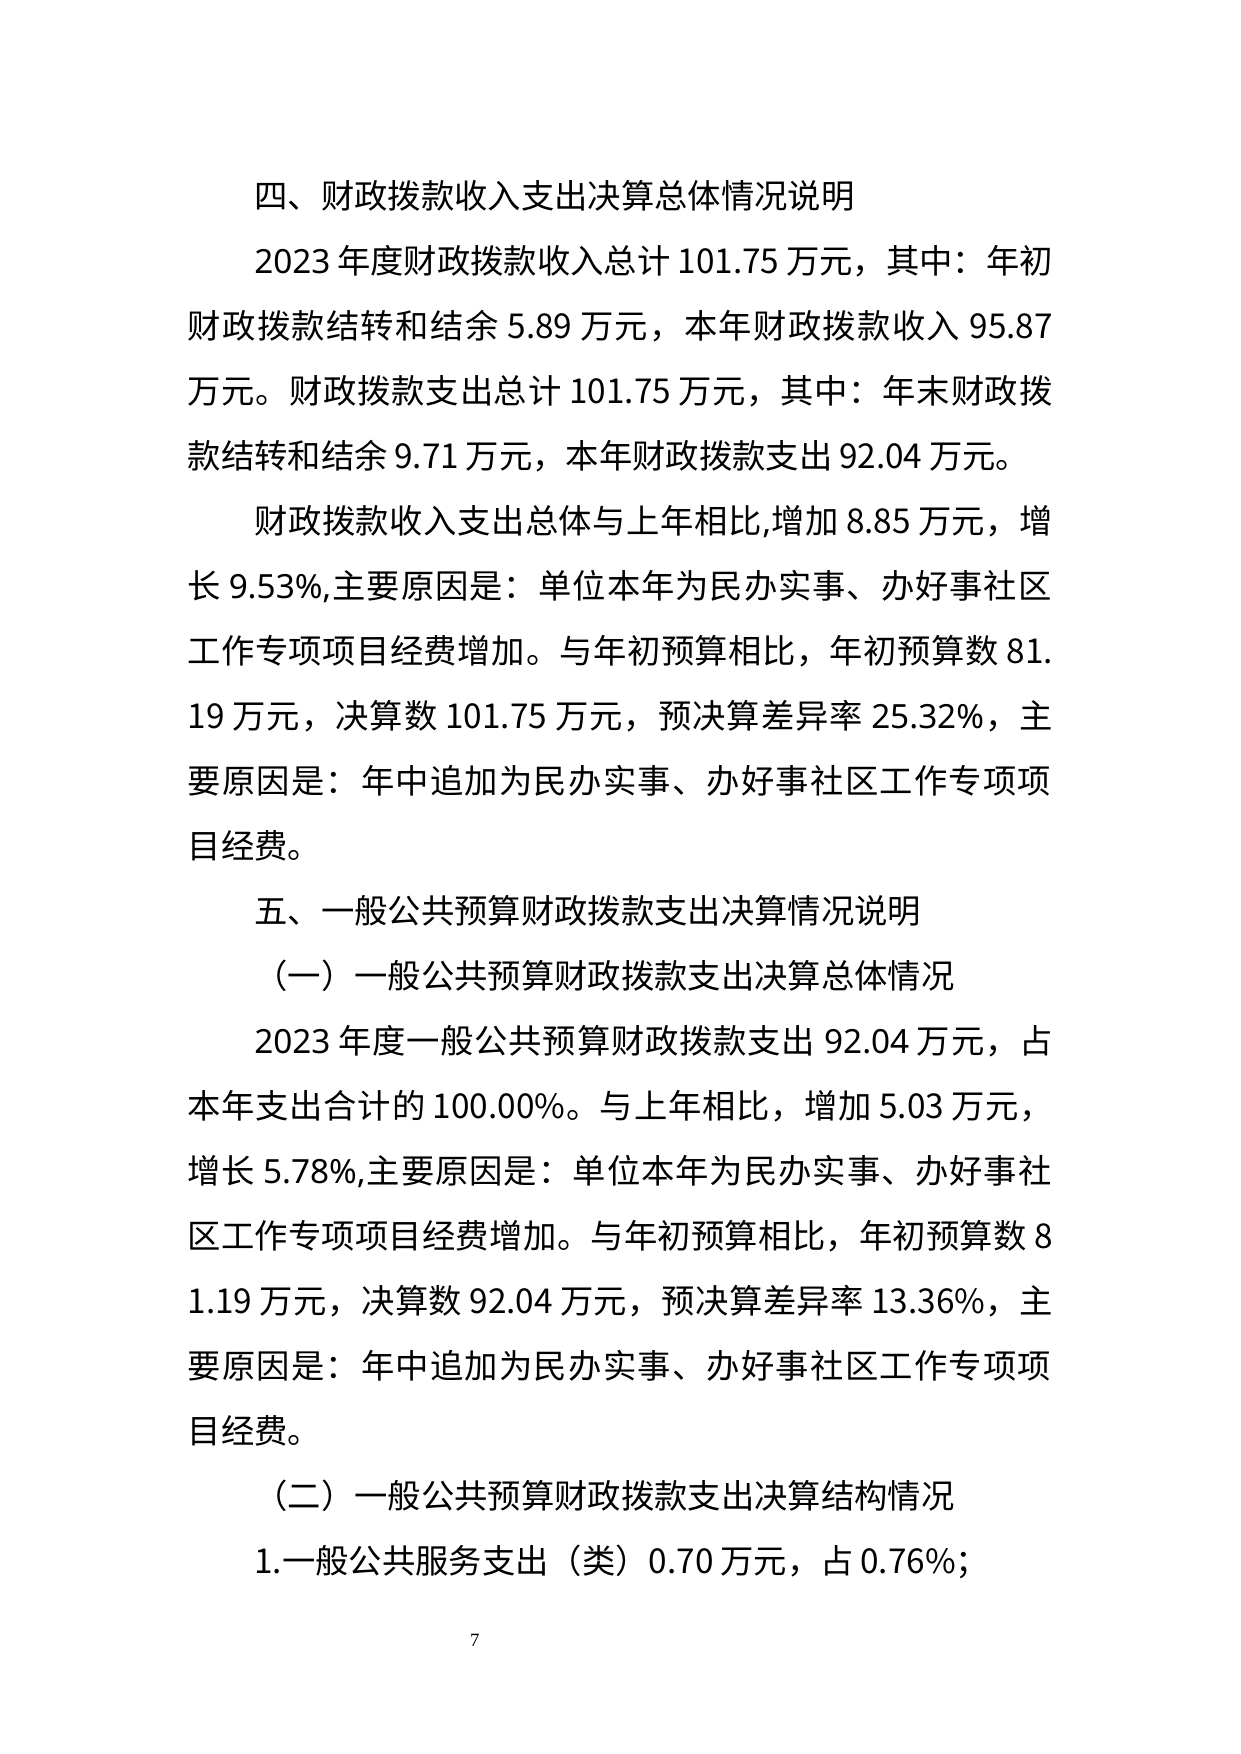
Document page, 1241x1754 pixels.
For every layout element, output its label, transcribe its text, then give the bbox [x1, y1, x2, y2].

text 五、一般公共预算财政拨款支出决算情况说明 [187, 877, 1053, 942]
text （一）一般公共预算财政拨款支出决算总体情况 [187, 942, 1053, 1007]
text 1.一般公共服务支出（类）0.70万元，占0.76%； [187, 1527, 1053, 1592]
list 一般公共预算财政拨款支出决算结构情况 [187, 1462, 1053, 1527]
text 财政拨款收入支出总体与上年相比,增加8.85万元，增长9.53%,主要原因是：单位本年为民办实事、办好事社区工作专项项目经费增加。与年初预算相比，年初预算数81.19万元，决算数101.75万元，预决算差异率25.32%，主要原因是：年中追加为民办实事、办好事社区工作专项项目经费。 [187, 487, 1053, 877]
text 2023年度一般公共预算财政拨款支出92.04万元，占本年支出合计的100.00%。与上年相比，增加5.03万元，增长5.78%,主要原因是：单位本年为民办实事、办好事社区工作专项项目经费增加。与年初预算相比，年初预算数81.19万元，决算数92.04万元，预决算差异率13.36%，主要原因是：年中追加为民办实事、办好事社区工作专项项目经费。 [187, 1007, 1053, 1462]
text 四、财政拨款收入支出决算总体情况说明 [187, 162, 1053, 227]
text 2023年度财政拨款收入总计101.75万元，其中：年初财政拨款结转和结余5.89万元，本年财政拨款收入95.87万元。财政拨款支出总计101.75万元，其中：年末财政拨款结转和结余9.71万元，本年财政拨款支出92.04万元。 [187, 227, 1053, 487]
